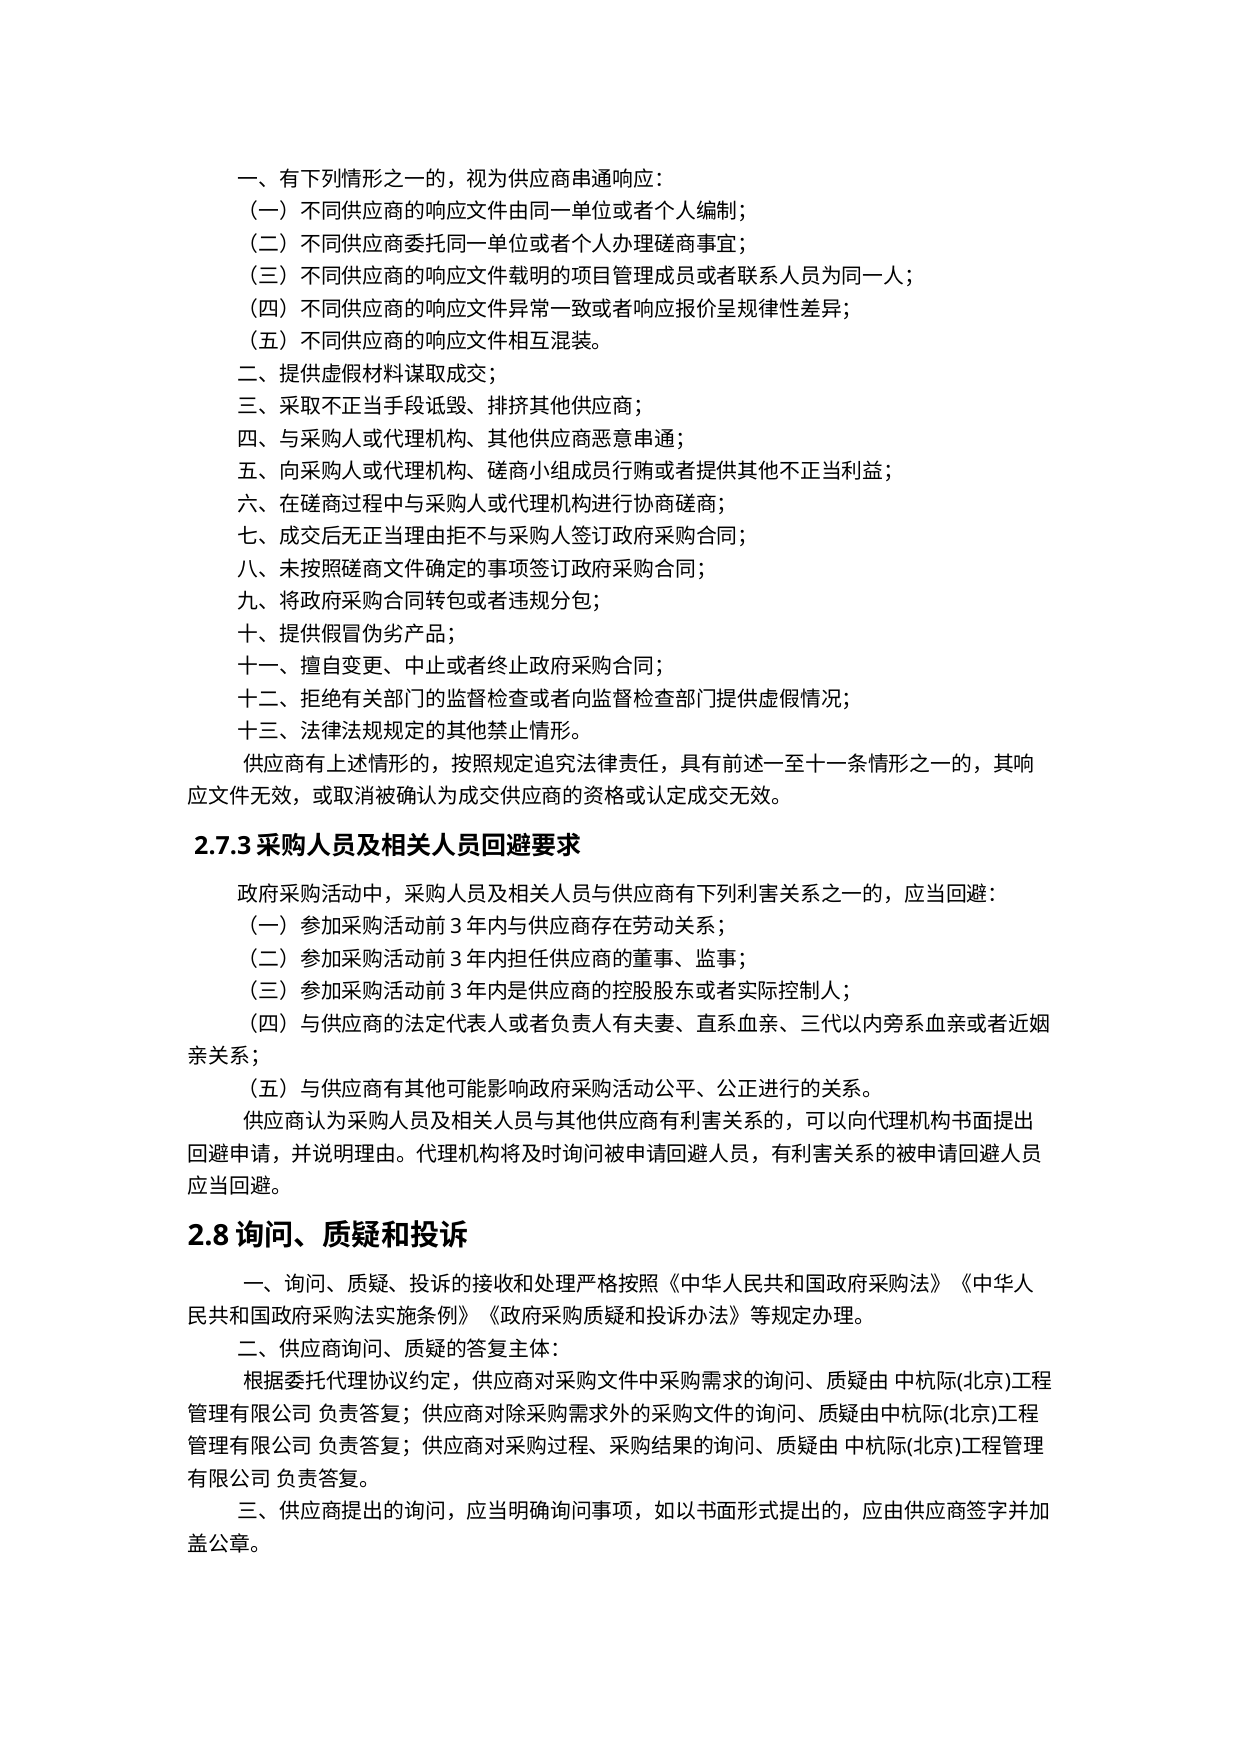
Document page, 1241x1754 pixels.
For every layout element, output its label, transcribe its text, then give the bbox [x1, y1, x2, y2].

text 二、提供虚假材料谋取成交； [187, 357, 1053, 389]
text 2.7.3采购人员及相关人员回避要求 [187, 812, 1053, 877]
text 一、询问、质疑、投诉的接收和处理严格按照《中华人民共和国政府采购法》《中华人民共和国政府采购法实施条例》《政府采购质疑和投诉办法》等规定办理。 [187, 1267, 1053, 1332]
text （四）不同供应商的响应文件异常一致或者响应报价呈规律性差异； [187, 292, 1053, 324]
text （五）与供应商有其他可能影响政府采购活动公平、公正进行的关系。 [187, 1072, 1053, 1104]
text （三）参加采购活动前3年内是供应商的控股股东或者实际控制人； [187, 974, 1053, 1007]
text 三、采取不正当手段诋毁、排挤其他供应商； [187, 389, 1053, 422]
text 五、向采购人或代理机构、磋商小组成员行贿或者提供其他不正当利益； [187, 454, 1053, 487]
text （一）不同供应商的响应文件由同一单位或者个人编制； [187, 194, 1053, 227]
text 二、供应商询问、质疑的答复主体： [187, 1332, 1053, 1364]
text 供应商认为采购人员及相关人员与其他供应商有利害关系的，可以向代理机构书面提出回避申请，并说明理由。代理机构将及时询问被申请回避人员，有利害关系的被申请回避人员应当回避。 [187, 1104, 1053, 1202]
text 2.8询问、质疑和投诉 [187, 1202, 1053, 1267]
text （一）参加采购活动前3年内与供应商存在劳动关系； [187, 909, 1053, 942]
text （四）与供应商的法定代表人或者负责人有夫妻、直系血亲、三代以内旁系血亲或者近姻亲关系； [187, 1007, 1053, 1072]
text 供应商有上述情形的，按照规定追究法律责任，具有前述一至十一条情形之一的，其响应文件无效，或取消被确认为成交供应商的资格或认定成交无效。 [187, 747, 1053, 812]
text 八、未按照磋商文件确定的事项签订政府采购合同； [187, 552, 1053, 584]
text 三、供应商提出的询问，应当明确询问事项，如以书面形式提出的，应由供应商签字并加盖公章。 [187, 1494, 1053, 1559]
text 一、有下列情形之一的，视为供应商串通响应： [187, 162, 1053, 194]
text （二）不同供应商委托同一单位或者个人办理磋商事宜； [187, 227, 1053, 259]
text 九、将政府采购合同转包或者违规分包； [187, 584, 1053, 617]
text 十二、拒绝有关部门的监督检查或者向监督检查部门提供虚假情况； [187, 682, 1053, 714]
text 十、提供假冒伪劣产品； [187, 617, 1053, 649]
text 七、成交后无正当理由拒不与采购人签订政府采购合同； [187, 519, 1053, 552]
text 政府采购活动中，采购人员及相关人员与供应商有下列利害关系之一的，应当回避： [187, 877, 1053, 909]
text 六、在磋商过程中与采购人或代理机构进行协商磋商； [187, 487, 1053, 519]
text （三）不同供应商的响应文件载明的项目管理成员或者联系人员为同一人； [187, 259, 1053, 292]
text （五）不同供应商的响应文件相互混装。 [187, 324, 1053, 357]
text 四、与采购人或代理机构、其他供应商恶意串通； [187, 422, 1053, 454]
text 十一、擅自变更、中止或者终止政府采购合同； [187, 649, 1053, 682]
text （二）参加采购活动前3年内担任供应商的董事、监事； [187, 942, 1053, 974]
text 十三、法律法规规定的其他禁止情形。 [187, 714, 1053, 747]
text 根据委托代理协议约定，供应商对采购文件中采购需求的询问、质疑由 中杭际(北京)工程管理有限公司 负责答复；供应商对除采购需求外的采购文件的询问、质疑由中杭际(北京)工程管理有限公司 负责答复；供应商对采购过程、采购结果的询问、质疑由 中杭际(北京)工程管理有限公司 负责答复。 [187, 1364, 1053, 1494]
